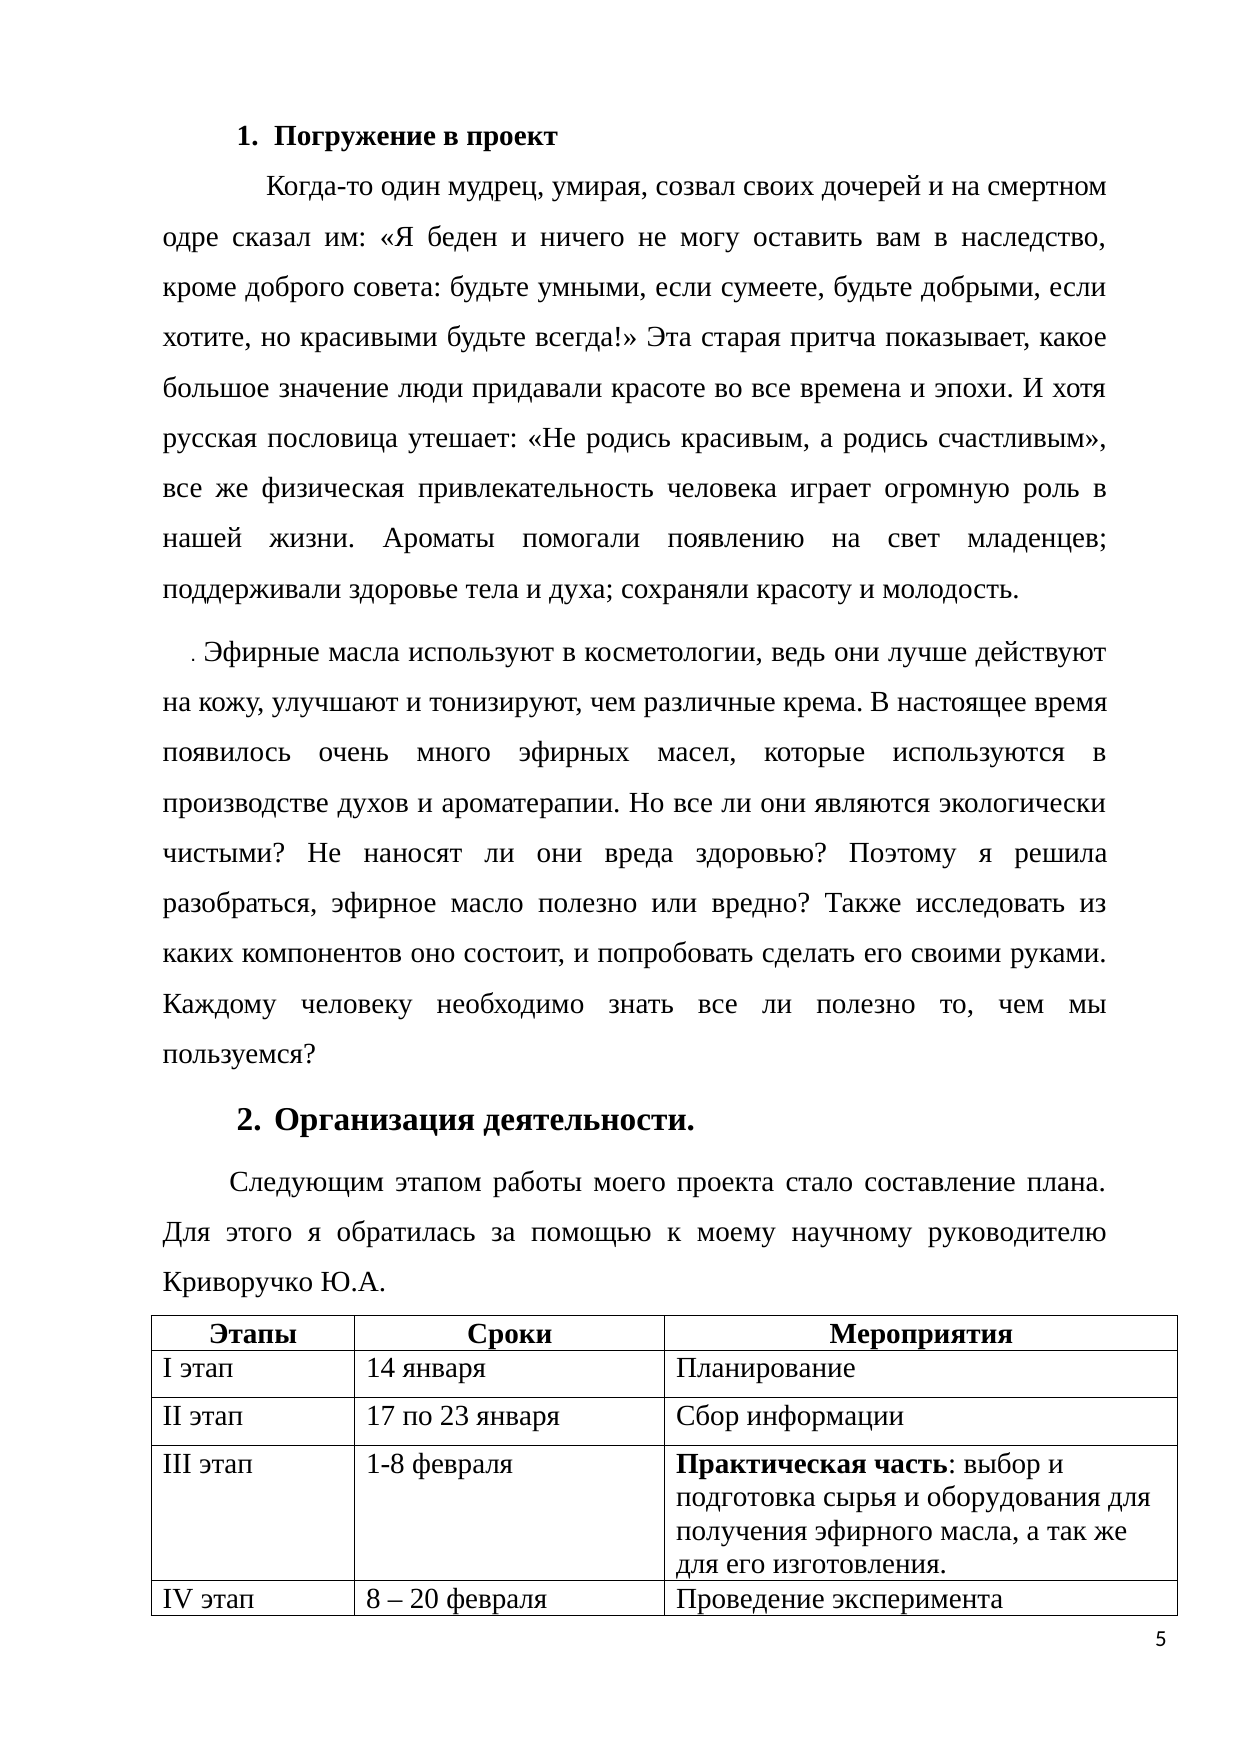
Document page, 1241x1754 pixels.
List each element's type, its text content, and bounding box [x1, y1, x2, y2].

table_cell 1-8 февраля [355, 1446, 664, 1580]
text Следующим этапом работы моего проекта стало составление плана. Для этого я обратилась за помощью к моему научному руководителю Криворучко Ю.А. [162, 1164, 1107, 1298]
table_cell I этап [152, 1351, 354, 1397]
table_cell Планирование [665, 1351, 1177, 1397]
table_cell II этап [152, 1398, 354, 1445]
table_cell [665, 1581, 1177, 1615]
table_cell Практическая часть: выбор и подготовка сырья и оборудования для получения эфирного масла, а так же для его изготовления. [665, 1446, 1177, 1580]
list Организация деятельности. [236, 1099, 1167, 1137]
list Погружение в проект [236, 118, 1107, 152]
table_cell IV этап [152, 1581, 354, 1615]
text . Эфирные масла используют в косметологии, ведь они лучше действуют на кожу, улучшают и тонизируют, чем различные крема. В настоящее время появилось очень много эфирных масел, которые используются в производстве духов и ароматерапии. Но все ли они являются экологически чистыми? Не наносят ли они вреда здоровью? Поэтому я решила разобраться, эфирное масло полезно или вредно? Также исследовать из каких компонентов оно состоит, и попробовать сделать его своими руками. Каждому человеку необходимо знать все ли полезно то, чем мы пользуемся? [162, 634, 1107, 1070]
text Когда-то один мудрец, умирая, созвал своих дочерей и на смертном одре сказал им: «Я беден и ничего не могу оставить вам в наследство, кроме доброго совета: будьте умными, если сумеете, будьте добрыми, если хотите, но красивыми будьте всегда!» Эта старая притча показывает, какое большое значение люди придавали красоте во все времена и эпохи. И хотя русская пословица утешает: «Не родись красивым, а родись счастливым», все же физическая привлекательность человека играет огромную роль в нашей жизни. Ароматы помогали появлению на свет младенцев; поддерживали здоровье тела и духа; сохраняли красоту и молодость. [162, 168, 1107, 604]
table_header Сроки [355, 1316, 664, 1349]
table_header Мероприятия [665, 1316, 1177, 1349]
table_cell III этап [152, 1446, 354, 1580]
table_cell 14 января [355, 1351, 664, 1397]
table_cell 8 – 20 февраля [355, 1581, 664, 1615]
table_cell 17 по 23 января [355, 1398, 664, 1445]
table_header Этапы [152, 1316, 354, 1349]
table_cell Сбор информации [665, 1398, 1177, 1445]
